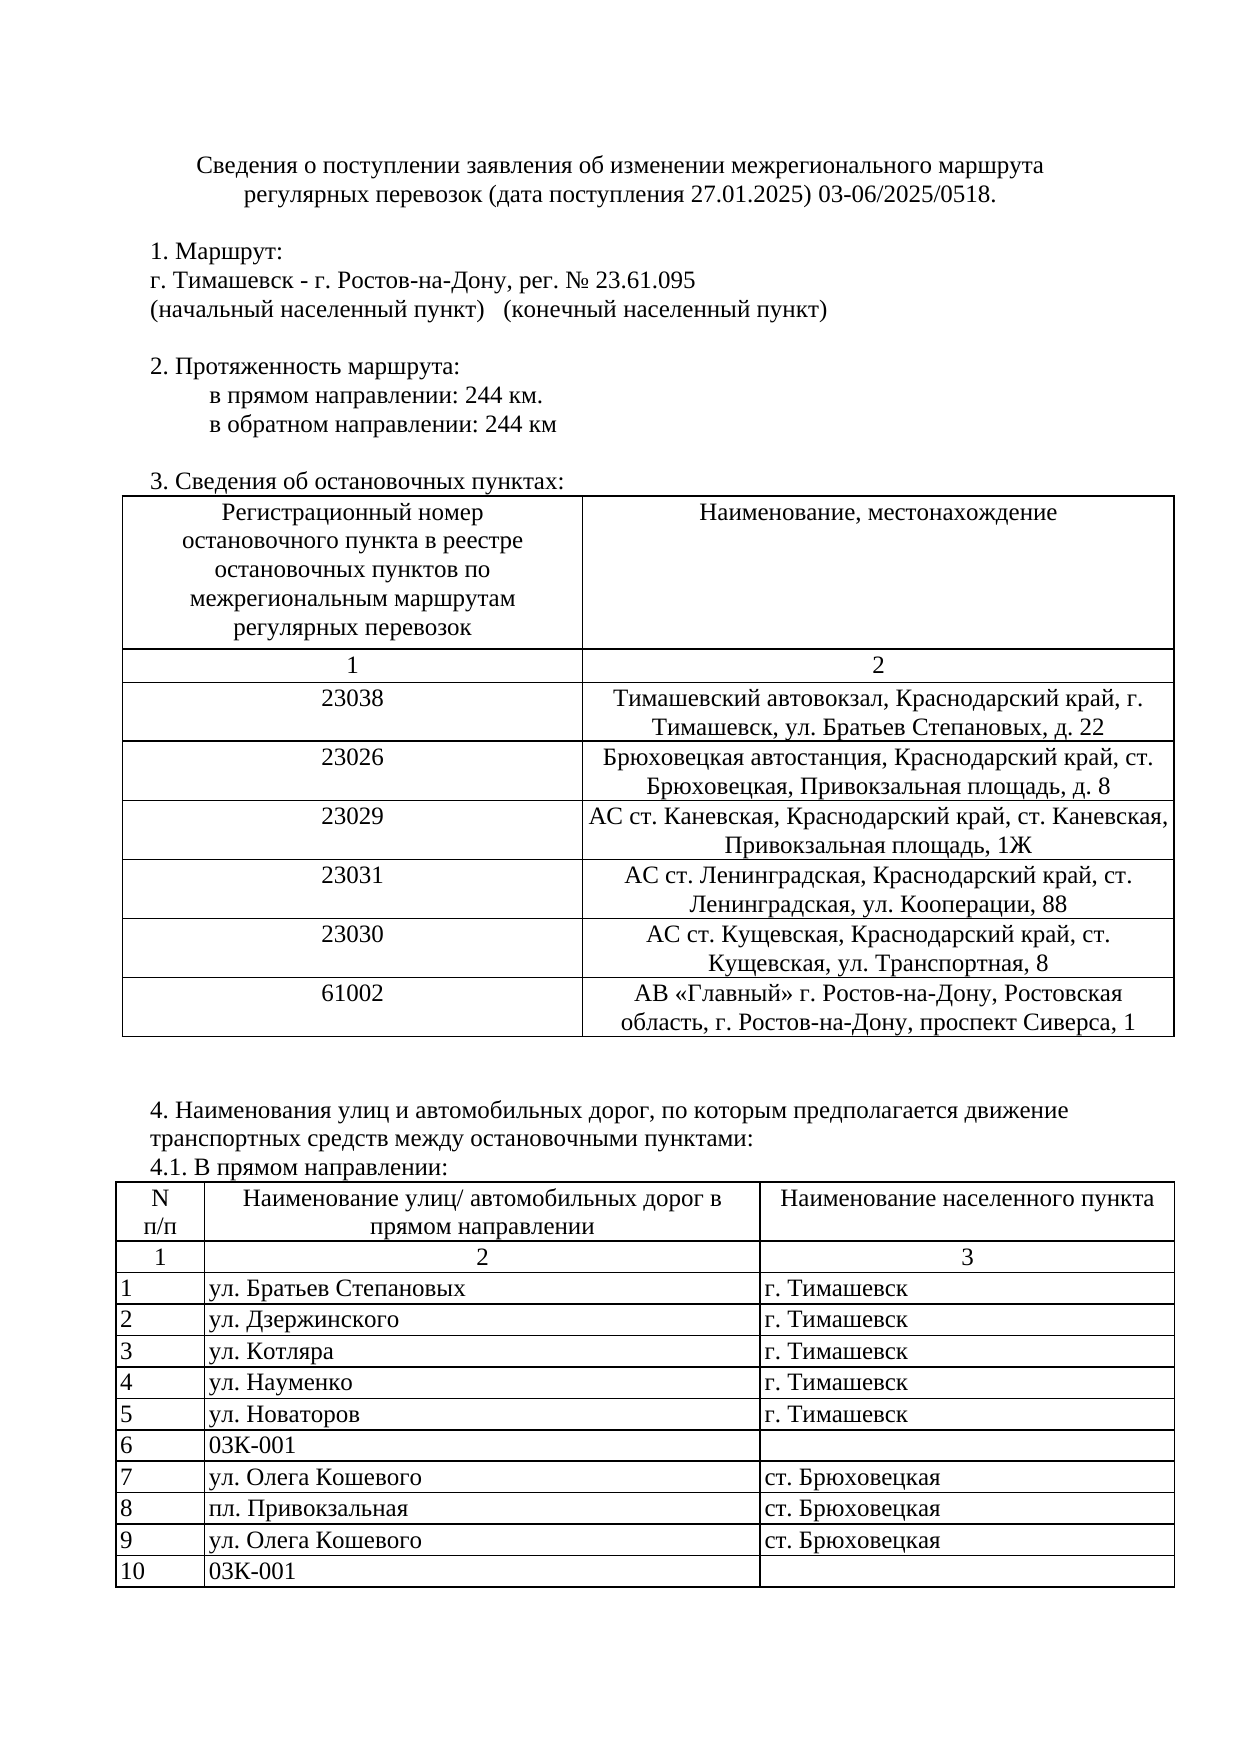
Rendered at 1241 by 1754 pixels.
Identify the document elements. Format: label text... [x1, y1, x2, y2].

table_cell [761, 1556, 1174, 1586]
text Сведения о поступлении заявления об изменении межрегионального маршрута регулярных перевозок (дата поступления 27.01.2025) 03-06/2025/0518. [150, 150, 1090, 207]
table_cell 1 [117, 1242, 204, 1272]
table_cell пл. Привокзальная [205, 1493, 759, 1523]
table_cell ст. Брюховецкая [761, 1525, 1174, 1555]
table_cell ул. Науменко [205, 1368, 759, 1397]
table_cell 1 [117, 1273, 204, 1303]
table_cell Брюховецкая автостанция, Краснодарский край, ст. Брюховецкая, Привокзальная площадь, д. 8 [583, 742, 1173, 799]
table_cell 7 [117, 1462, 204, 1492]
table_cell 23031 [123, 860, 582, 918]
table_cell г. Тимашевск [761, 1305, 1174, 1334]
table_cell 4 [117, 1368, 204, 1397]
table_cell 10 [117, 1556, 204, 1586]
table_header Регистрационный номер остановочного пункта в реестре остановочных пунктов по межрегиональным маршрутам регулярных перевозок [123, 497, 582, 648]
table_cell 23029 [123, 801, 582, 858]
table_cell г. Тимашевск [761, 1368, 1174, 1397]
text в обратном направлении: 244 км [150, 409, 1090, 437]
table_cell АС ст. Ленинградская, Краснодарский край, ст. Ленинградская, ул. Кооперации, 88 [583, 860, 1173, 918]
table_header Наименование населенного пункта [761, 1183, 1174, 1240]
table_cell АС ст. Кущевская, Краснодарский край, ст. Кущевская, ул. Транспортная, 8 [583, 919, 1173, 977]
table_cell ул. Олега Кошевого [205, 1525, 759, 1555]
table_cell ул. Олега Кошевого [205, 1462, 759, 1492]
table_cell АС ст. Каневская, Краснодарский край, ст. Каневская, Привокзальная площадь, 1Ж [583, 801, 1173, 858]
table_cell [761, 1431, 1174, 1460]
table_cell 2 [117, 1305, 204, 1334]
table_header Наименование, местонахождение [583, 497, 1173, 648]
table_cell 3 [761, 1242, 1174, 1272]
table_cell ст. Брюховецкая [761, 1462, 1174, 1492]
table_cell ст. Брюховецкая [761, 1493, 1174, 1523]
table_cell г. Тимашевск [761, 1273, 1174, 1303]
table_header Наименование улиц/ автомобильных дорог в прямом направлении [205, 1183, 759, 1240]
table_cell ул. Новаторов [205, 1399, 759, 1429]
table_header N п/п [117, 1183, 204, 1240]
table_cell 8 [117, 1493, 204, 1523]
table_cell ул. Котляра [205, 1336, 759, 1366]
table_cell 2 [583, 650, 1173, 681]
table_cell АВ «Главный» г. Ростов-на-Дону, Ростовская область, г. Ростов-на-Дону, проспект Сиверса, 1 [583, 978, 1173, 1036]
text г. Тимашевск - г. Ростов-на-Дону, рег. № 23.61.095 [150, 265, 1090, 294]
text 2. Протяженность маршрута: [150, 351, 1090, 380]
table_cell г. Тимашевск [761, 1336, 1174, 1366]
table_cell 1 [123, 650, 582, 681]
table_cell ул. Дзержинского [205, 1305, 759, 1334]
table_cell 5 [117, 1399, 204, 1429]
table_cell 03К-001 [205, 1431, 759, 1460]
table_cell 2 [205, 1242, 759, 1272]
table_cell г. Тимашевск [761, 1399, 1174, 1429]
table_cell 61002 [123, 978, 582, 1036]
text 3. Сведения об остановочных пунктах: [150, 466, 1090, 495]
table_cell Тимашевский автовокзал, Краснодарский край, г. Тимашевск, ул. Братьев Степановых, д. 22 [583, 683, 1173, 740]
text в прямом направлении: 244 км. [150, 380, 1090, 409]
text 4. Наименования улиц и автомобильных дорог, по которым предполагается движение транспортных средств между остановочными пунктами: [150, 1095, 1090, 1152]
table_cell 03К-001 [205, 1556, 759, 1586]
table_cell 23026 [123, 742, 582, 799]
table_cell 3 [117, 1336, 204, 1366]
text 4.1. В прямом направлении: [150, 1152, 1090, 1181]
table_cell 6 [117, 1431, 204, 1460]
text (начальный населенный пункт) (конечный населенный пункт) [150, 294, 1090, 322]
table_cell 23038 [123, 683, 582, 740]
table_cell 9 [117, 1525, 204, 1555]
table_cell ул. Братьев Степановых [205, 1273, 759, 1303]
text 1. Маршрут: [150, 236, 1090, 265]
table_cell 23030 [123, 919, 582, 977]
